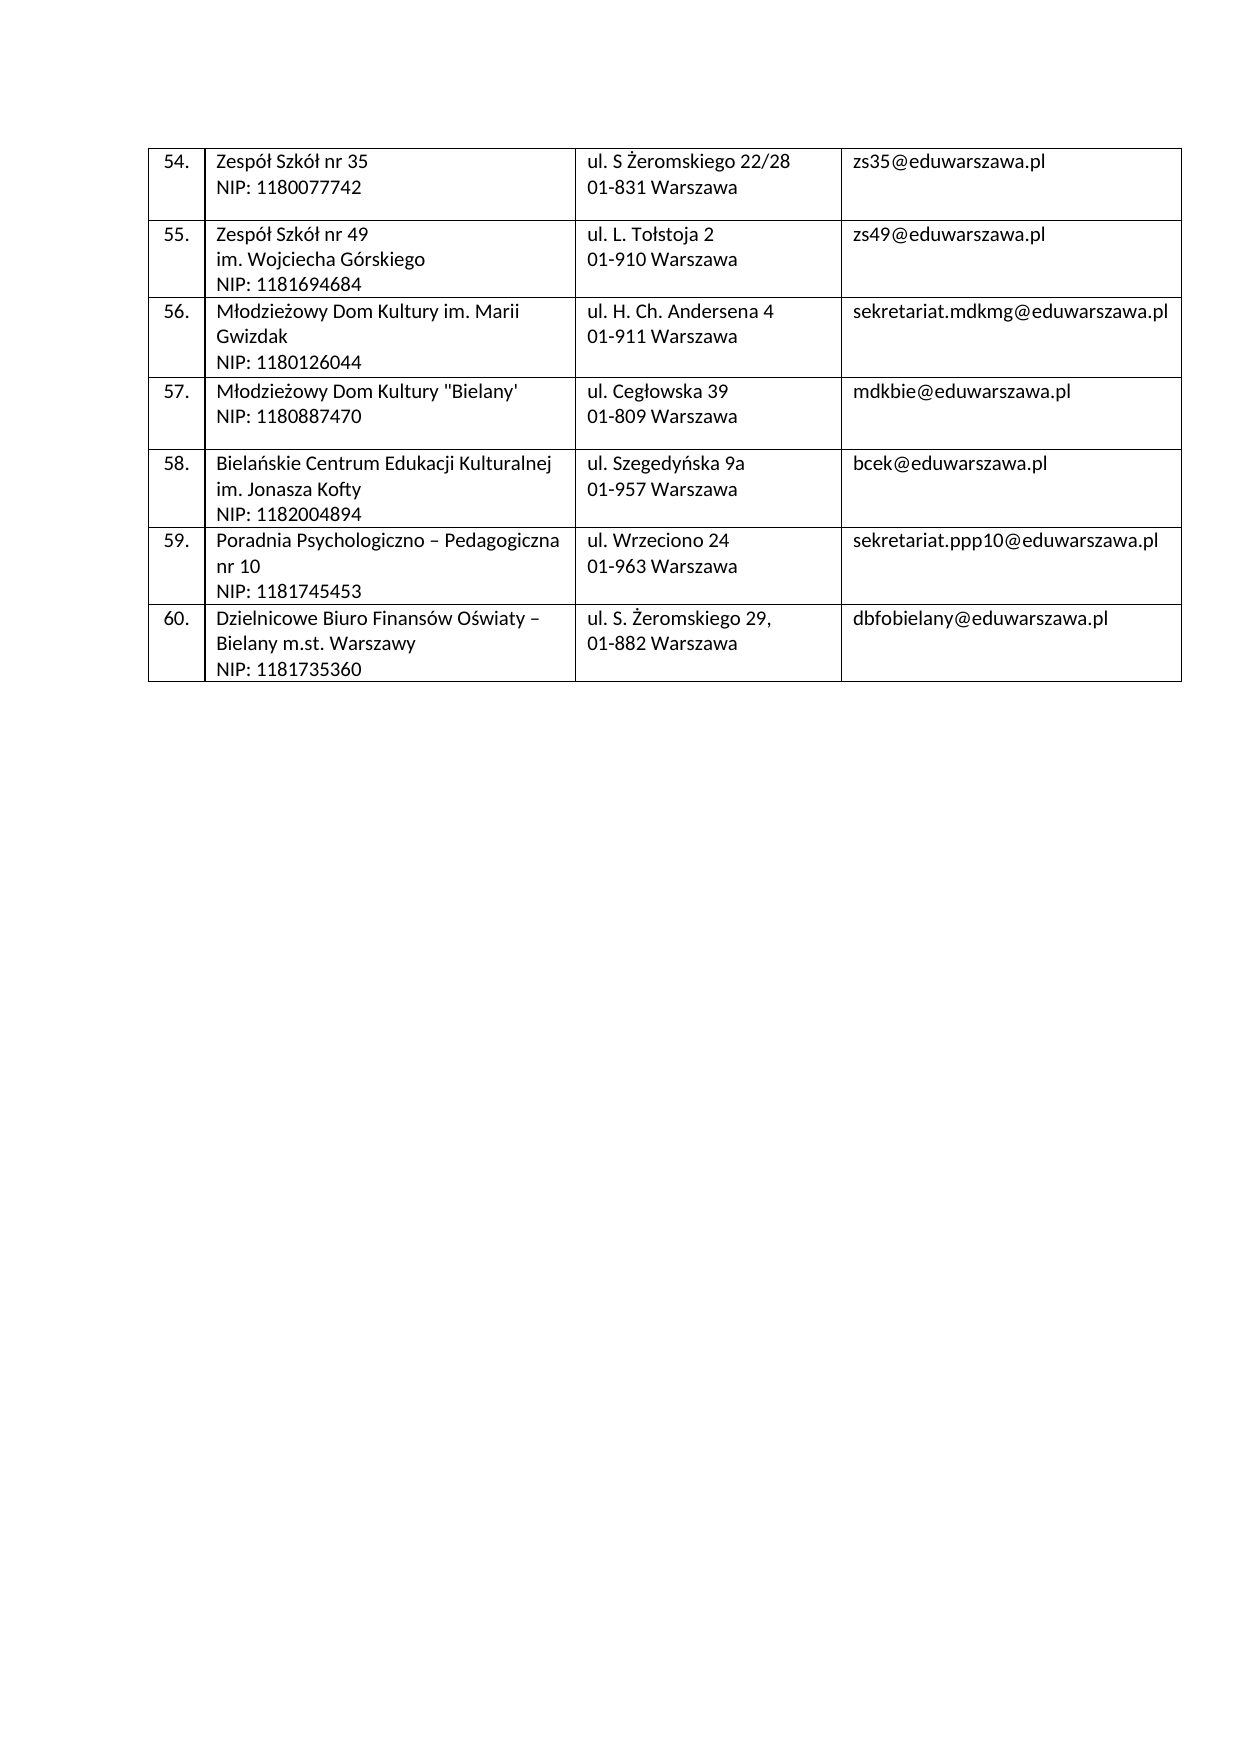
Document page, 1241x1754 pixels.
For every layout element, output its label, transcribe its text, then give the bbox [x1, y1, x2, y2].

table_cell 54. [149, 149, 204, 220]
table_cell 55. [149, 221, 204, 297]
table_cell Dzielnicowe Biuro Finansów Oświaty – Bielany m.st. Warszawy NIP: 1181735360 [206, 605, 575, 681]
table_cell ul. L. Tołstoja 2 01-910 Warszawa [576, 221, 841, 297]
table_cell bcek@eduwarszawa.pl [842, 450, 1181, 527]
table_cell ul. Cegłowska 39 01-809 Warszawa [576, 378, 841, 449]
table_cell Poradnia Psychologiczno – Pedagogiczna nr 10 NIP: 1181745453 [206, 528, 575, 604]
table_cell Młodzieżowy Dom Kultury "Bielany' NIP: 1180887470 [206, 378, 575, 449]
table_cell 59. [149, 528, 204, 604]
table_cell 57. [149, 378, 204, 449]
table_cell dbfobielany@eduwarszawa.pl [842, 605, 1181, 681]
table_cell 56. [149, 298, 204, 377]
table_cell zs35@eduwarszawa.pl [842, 149, 1181, 220]
table_cell Zespół Szkół nr 49 im. Wojciecha Górskiego NIP: 1181694684 [206, 221, 575, 297]
table_cell sekretariat.ppp10@eduwarszawa.pl [842, 528, 1181, 604]
table_cell 60. [149, 605, 204, 681]
table_cell ul. Szegedyńska 9a 01-957 Warszawa [576, 450, 841, 527]
table_cell Bielańskie Centrum Edukacji Kulturalnej im. Jonasza Kofty NIP: 1182004894 [206, 450, 575, 527]
table_cell 58. [149, 450, 204, 527]
table_cell ul. S. Żeromskiego 29, 01-882 Warszawa [576, 605, 841, 681]
table_cell ul. S Żeromskiego 22/28 01-831 Warszawa [576, 149, 841, 220]
table_cell mdkbie@eduwarszawa.pl [842, 378, 1181, 449]
table_cell Młodzieżowy Dom Kultury im. Marii Gwizdak NIP: 1180126044 [206, 298, 575, 377]
table_cell ul. Wrzeciono 24 01-963 Warszawa [576, 528, 841, 604]
table_cell Zespół Szkół nr 35 NIP: 1180077742 [206, 149, 575, 220]
table_cell ul. H. Ch. Andersena 4 01-911 Warszawa [576, 298, 841, 377]
table_cell sekretariat.mdkmg@eduwarszawa.pl [842, 298, 1181, 377]
table_cell zs49@eduwarszawa.pl [842, 221, 1181, 297]
